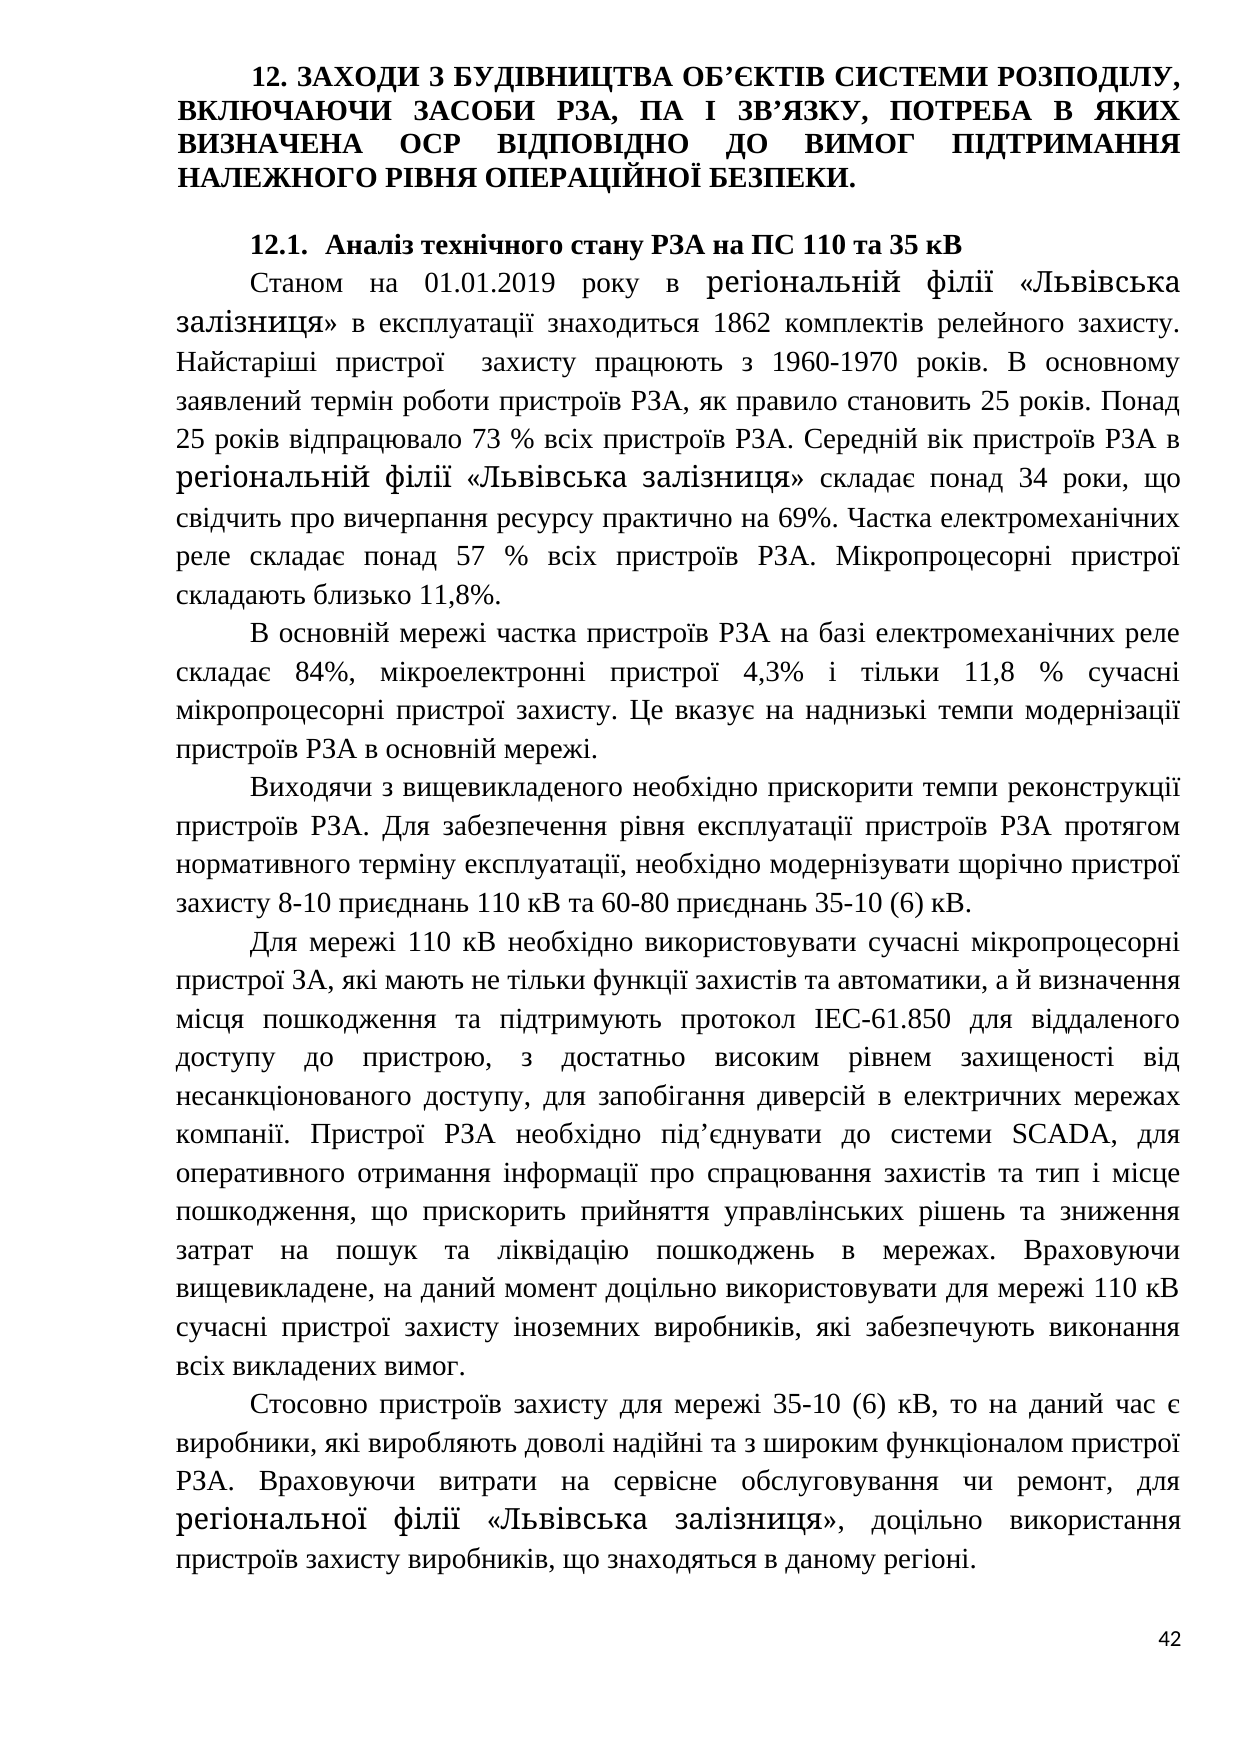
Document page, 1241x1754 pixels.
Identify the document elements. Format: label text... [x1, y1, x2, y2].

text Для мережі 110 кВ необхідно використовувати сучасні мікропроцесорні пристрої ЗА, які мають не тільки функції захистів та автоматики, а й визначення місця пошкодження та підтримують протокол ІЕС-61.850 для віддаленого доступу до пристрою, з достатньо високим рівнем захищеності від несанкціонованого доступу, для запобігання диверсій в електричних мережах компанії. Пристрої РЗА необхідно під’єднувати до системи SCADA, для оперативного отримання інформації про спрацювання захистів та тип і місце пошкодження, що прискорить прийняття управлінських рішень та зниження затрат на пошук та ліквідацію пошкоджень в мережах. Враховуючи вищевикладене, на даний момент доцільно використовувати для мережі 110 кВ сучасні пристрої захисту іноземних виробників, які забезпечують виконання всіх викладених вимог. [176, 924, 1181, 1381]
text Стосовно пристроїв захисту для мережі 35-10 (6) кВ, то на даний час є виробники, які виробляють доволі надійні та з широким функціоналом пристрої РЗА. Враховуючи витрати на сервісне обслуговування чи ремонт, для регіональної філії «Львівська залізниця», доцільно використання пристроїв захисту виробників, що знаходяться в даному регіоні. [176, 1386, 1181, 1575]
text В основній мережі частка пристроїв РЗА на базі електромеханічних реле складає 84%, мікроелектронні пристрої 4,3% і тільки 11,8 % сучасні мікропроцесорні пристрої захисту. Це вказує на наднизькі темпи модернізації пристроїв РЗА в основній мережі. [176, 615, 1181, 764]
text 12. ЗАХОДИ З БУДІВНИЦТВА ОБ’ЄКТІВ СИСТЕМИ РОЗПОДІЛУ, ВКЛЮЧАЮЧИ ЗАСОБИ РЗА, ПА І ЗВ’ЯЗКУ, ПОТРЕБА В ЯКИХ ВИЗНАЧЕНА ОСР ВІДПОВІДНО ДО ВИМОГ ПІДТРИМАННЯ НАЛЕЖНОГО РІВНЯ ОПЕРАЦІЙНОЇ БЕЗПЕКИ. [177, 59, 1181, 193]
text Виходячи з вищевикладеного необхідно прискорити темпи реконструкції пристроїв РЗА. Для забезпечення рівня експлуатації пристроїв РЗА протягом нормативного терміну експлуатації, необхідно модернізувати щорічно пристрої захисту 8-10 приєднань 110 кВ та 60-80 приєднань 35-10 (6) кВ. [176, 769, 1181, 919]
text 12.1. Аналіз технічного стану РЗА на ПС 110 та 35 кВ [176, 227, 1181, 260]
text Станом на 01.01.2019 року в регіональній філії «Львівська залізниця» в експлуатації знаходиться 1862 комплектів релейного захисту. Найстаріші пристрої захисту працюють з 1960-1970 років. В основному заявлений термін роботи пристроїв РЗА, як правило становить 25 років. Понад 25 років відпрацювало 73 % всіх пристроїв РЗА. Середній вік пристроїв РЗА в регіональній філії «Львівська залізниця» складає понад 34 роки, що свідчить про вичерпання ресурсу практично на 69%. Частка електромеханічних реле складає понад 57 % всіх пристроїв РЗА. Мікропроцесорні пристрої складають близько 11,8%. [176, 265, 1181, 610]
